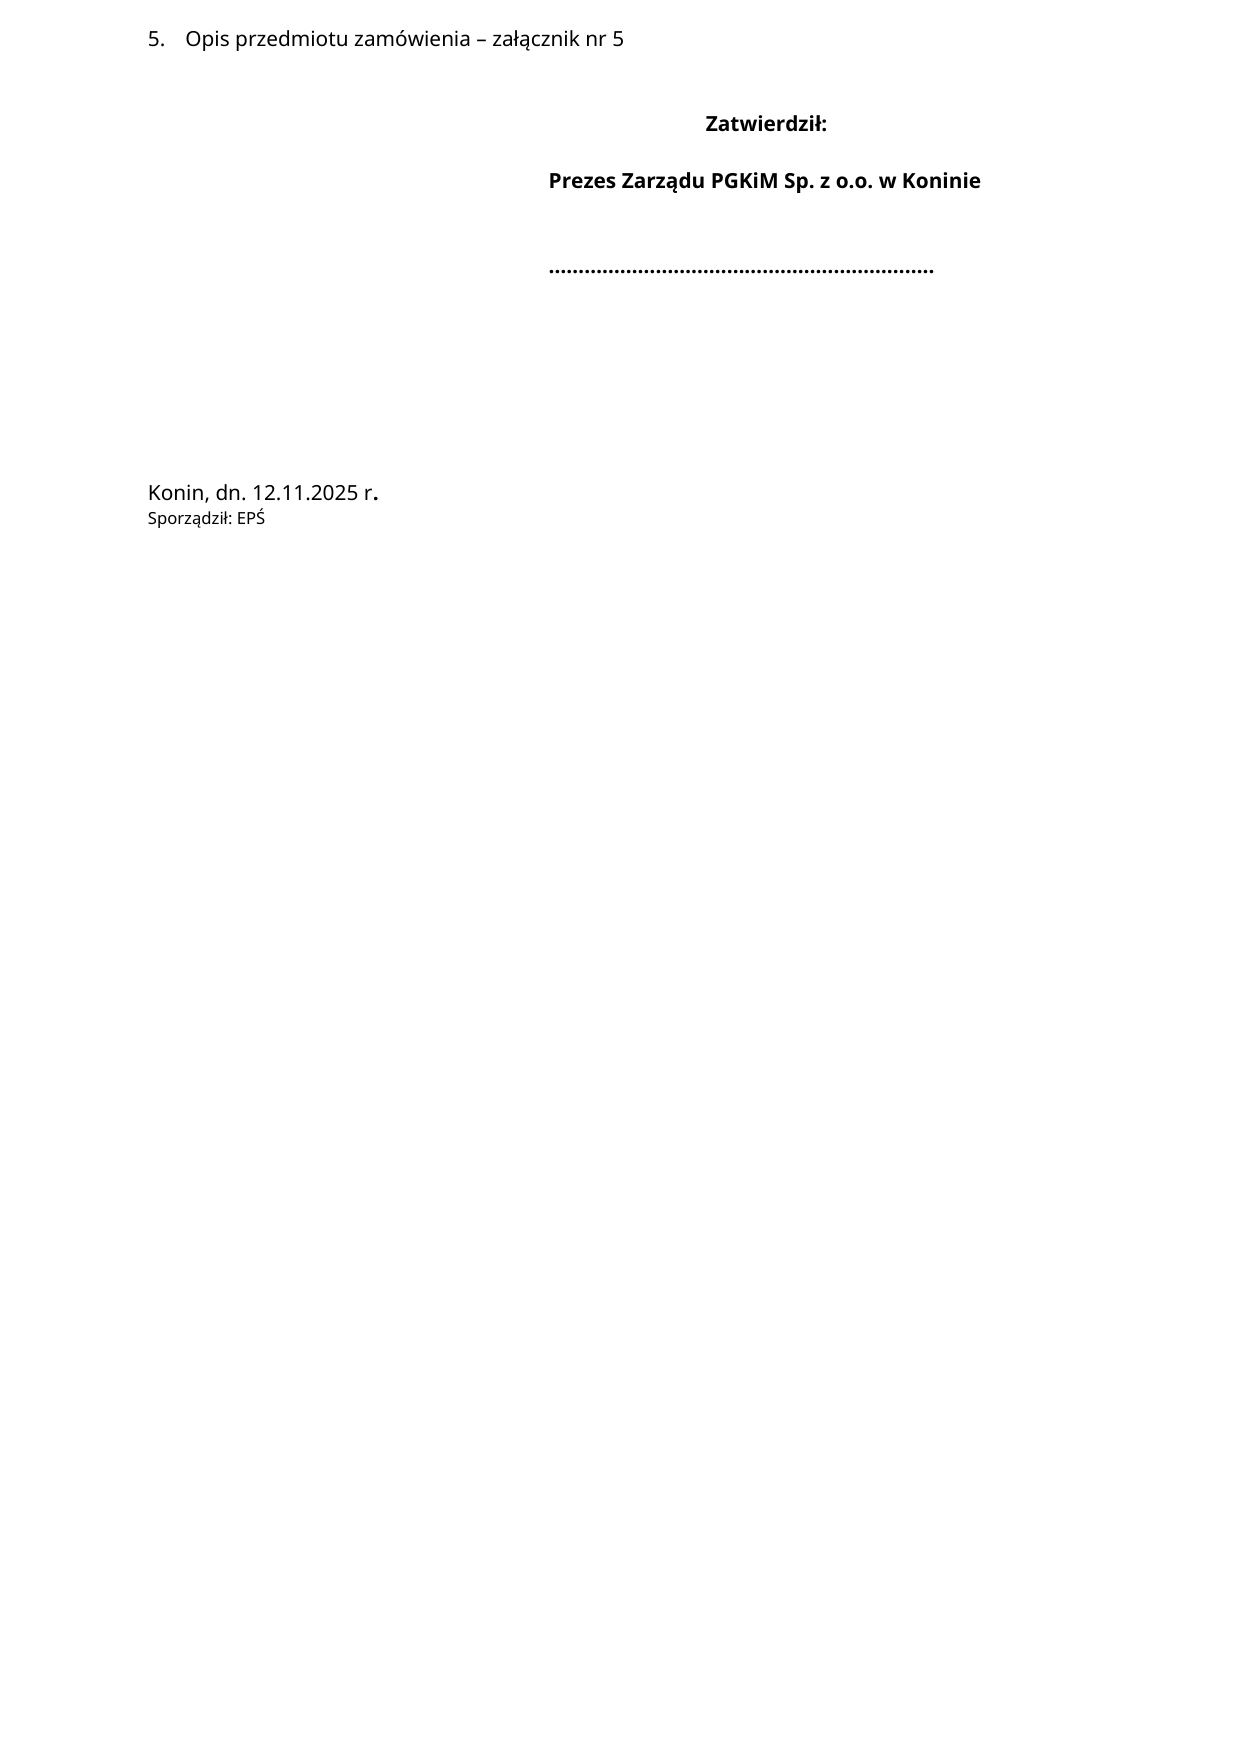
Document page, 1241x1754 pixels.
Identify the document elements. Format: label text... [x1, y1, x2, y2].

list Opis przedmiotu zamówienia – załącznik nr 5 [148, 24, 1152, 52]
text Konin, dn. 12.11.2025 r. [148, 478, 1152, 507]
text Prezes Zarządu PGKiM Sp. z o.o. w Koninie [148, 166, 1152, 194]
text Sporządził: EPŚ [148, 507, 1152, 529]
text Zatwierdził: [148, 109, 1152, 137]
text ……………………………………………………….. [148, 251, 1152, 279]
